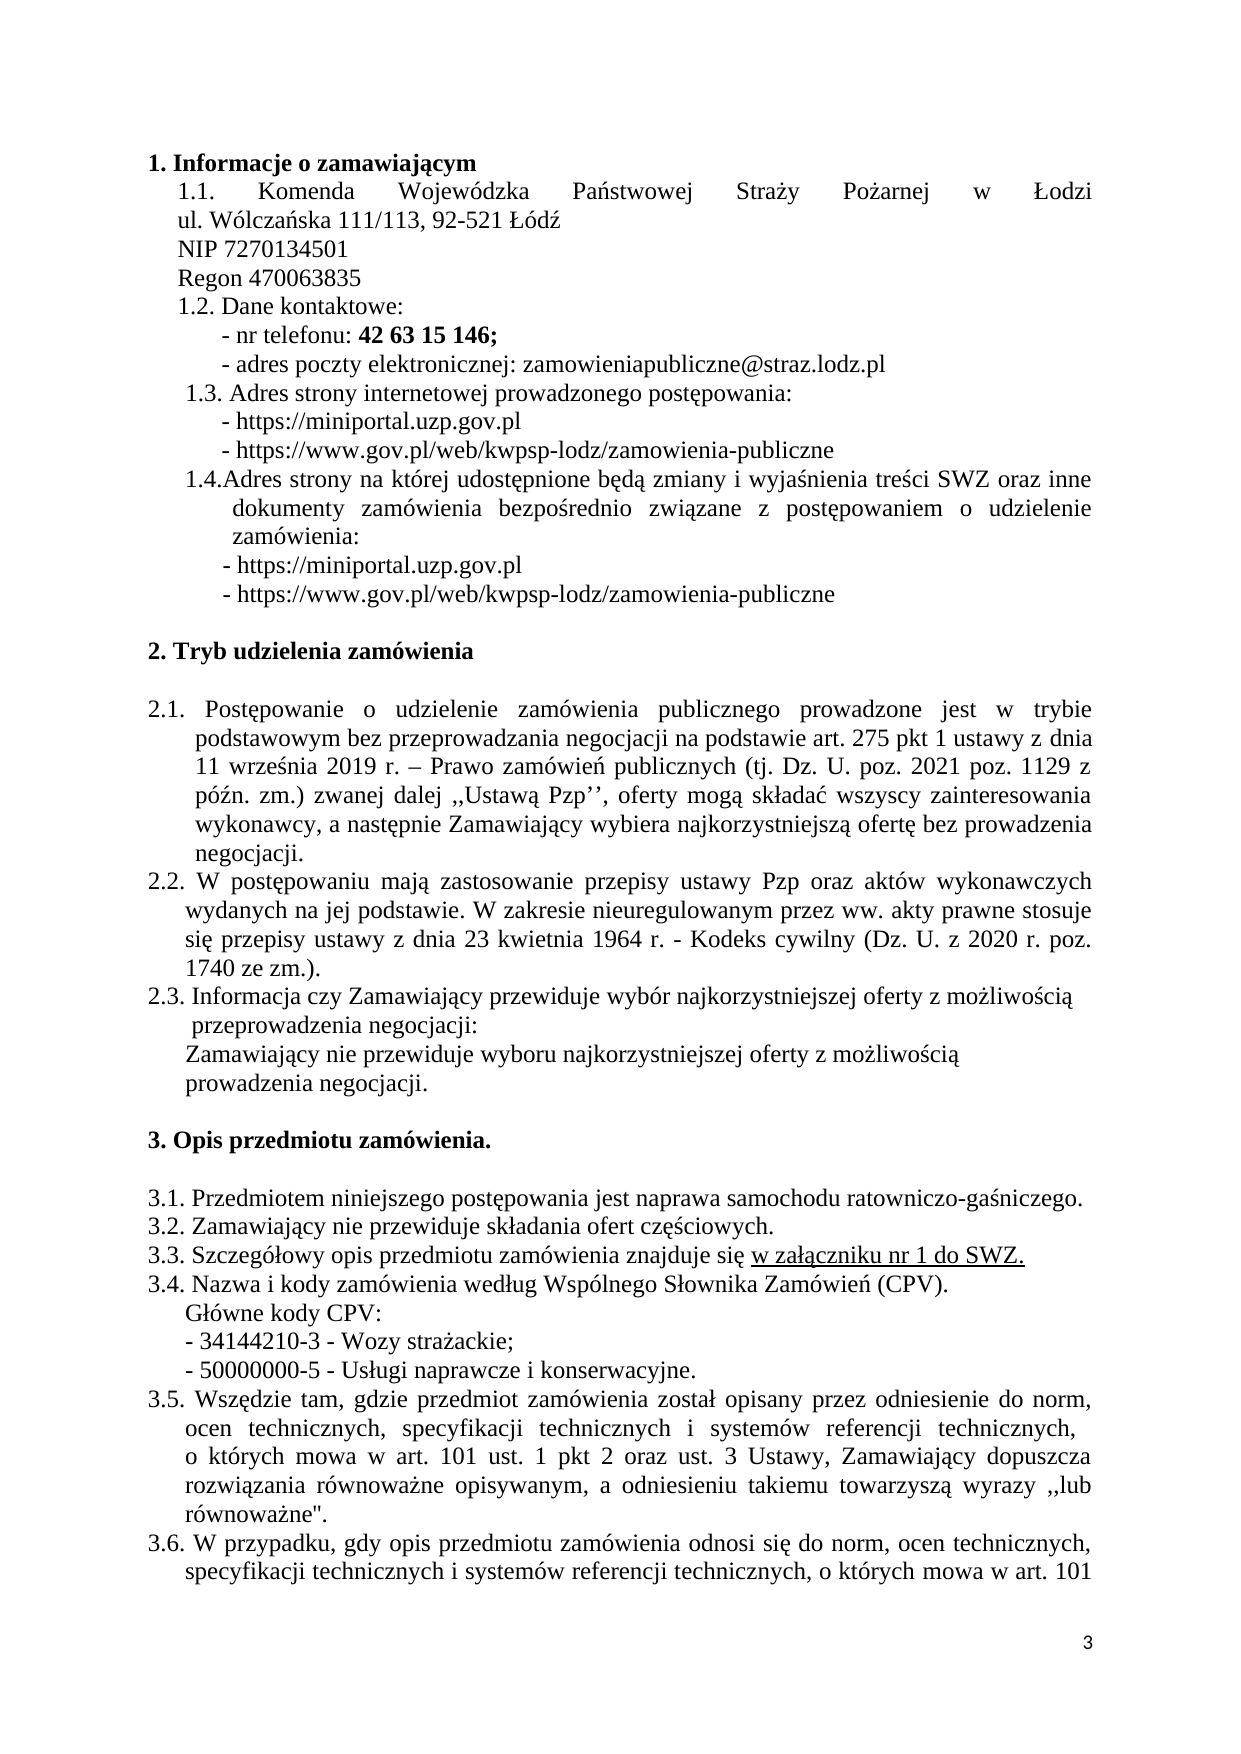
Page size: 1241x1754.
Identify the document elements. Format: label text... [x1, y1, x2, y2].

list Zamawiający nie przewiduje wyboru najkorzystniejszej oferty z możliwością prowadzenia negocjacji. [185, 1039, 1093, 1096]
text 3.2. Zamawiający nie przewiduje składania ofert częściowych. [148, 1211, 1093, 1240]
text 1.4.Adres strony na której udostępnione będą zmiany i wyjaśnienia treści SWZ oraz inne dokumenty zamówienia bezpośrednio związane z postępowaniem o udzielenie zamówienia: [185, 464, 1093, 550]
text - nr telefonu: 42 63 15 146; [148, 320, 1093, 349]
text NIP 7270134501 [148, 234, 1093, 263]
text Regon 470063835 [148, 263, 1093, 291]
text - https://miniportal.uzp.gov.pl [148, 406, 1093, 435]
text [148, 1528, 1093, 1585]
list Główne kody CPV: [185, 1298, 1093, 1326]
text 1. Informacje o zamawiającym [148, 148, 1093, 176]
text 2. Tryb udzielenia zamówienia [148, 636, 1093, 665]
text przeprowadzenia negocjacji: [148, 1010, 1093, 1039]
list - adres poczty elektronicznej: zamowieniapubliczne@straz.lodz.pl [221, 349, 1093, 378]
text 3.1. Przedmiotem niniejszego postępowania jest naprawa samochodu ratowniczo-gaśniczego. [148, 1183, 1093, 1211]
text 2.3. Informacja czy Zamawiający przewiduje wybór najkorzystniejszej oferty z możliwością [148, 981, 1093, 1010]
list - 34144210-3 - Wozy strażackie; [185, 1326, 1093, 1355]
text 1.3. Adres strony internetowej prowadzonego postępowania: [148, 378, 1093, 406]
text 1.2. Dane kontaktowe: [177, 291, 1093, 320]
text - https://miniportal.uzp.gov.pl [222, 550, 1093, 579]
text - https://www.gov.pl/web/kwpsp-lodz/zamowienia-publiczne [148, 435, 1093, 464]
text 3.4. Nazwa i kody zamówienia według Wspólnego Słownika Zamówień (CPV). [148, 1269, 1093, 1298]
text 3.3. Szczegółowy opis przedmiotu zamówienia znajduje się w załączniku nr 1 do SWZ. [148, 1240, 1093, 1269]
text 3.5. Wszędzie tam, gdzie przedmiot zamówienia został opisany przez odniesienie do norm, ocen technicznych, specyfikacji technicznych i systemów referencji technicznych, o których mowa w art. 101 ust. 1 pkt 2 oraz ust. 3 Ustawy, Zamawiający dopuszcza rozwiązania równoważne opisywanym, a odniesieniu takiemu towarzyszą wyrazy ,,lub równoważne''. [148, 1384, 1093, 1528]
text 3. Opis przedmiotu zamówienia. [148, 1125, 1093, 1154]
text 2.2. W postępowaniu mają zastosowanie przepisy ustawy Pzp oraz aktów wykonawczych wydanych na jej podstawie. W zakresie nieuregulowanym przez ww. akty prawne stosuje się przepisy ustawy z dnia 23 kwietnia 1964 r. - Kodeks cywilny (Dz. U. z 2020 r. poz. 1740 ze zm.). [148, 866, 1093, 981]
list 1.1. Komenda Wojewódzka Państwowej Straży Pożarnej w Łodzi ul. Wólczańska 111/113, 92-521 Łódź [177, 176, 1093, 234]
text 2.1. Postępowanie o udzielenie zamówienia publicznego prowadzone jest w trybie podstawowym bez przeprowadzania negocjacji na podstawie art. 275 pkt 1 ustawy z dnia 11 września 2019 r. – Prawo zamówień publicznych (tj. Dz. U. poz. 2021 poz. 1129 z późn. zm.) zwanej dalej ,,Ustawą Pzp’’, oferty mogą składać wszyscy zainteresowania wykonawcy, a następnie Zamawiający wybiera najkorzystniejszą ofertę bez prowadzenia negocjacji. [148, 694, 1093, 866]
text - https://www.gov.pl/web/kwpsp-lodz/zamowienia-publiczne [222, 579, 1093, 608]
list - 50000000-5 - Usługi naprawcze i konserwacyjne. [185, 1355, 1093, 1384]
